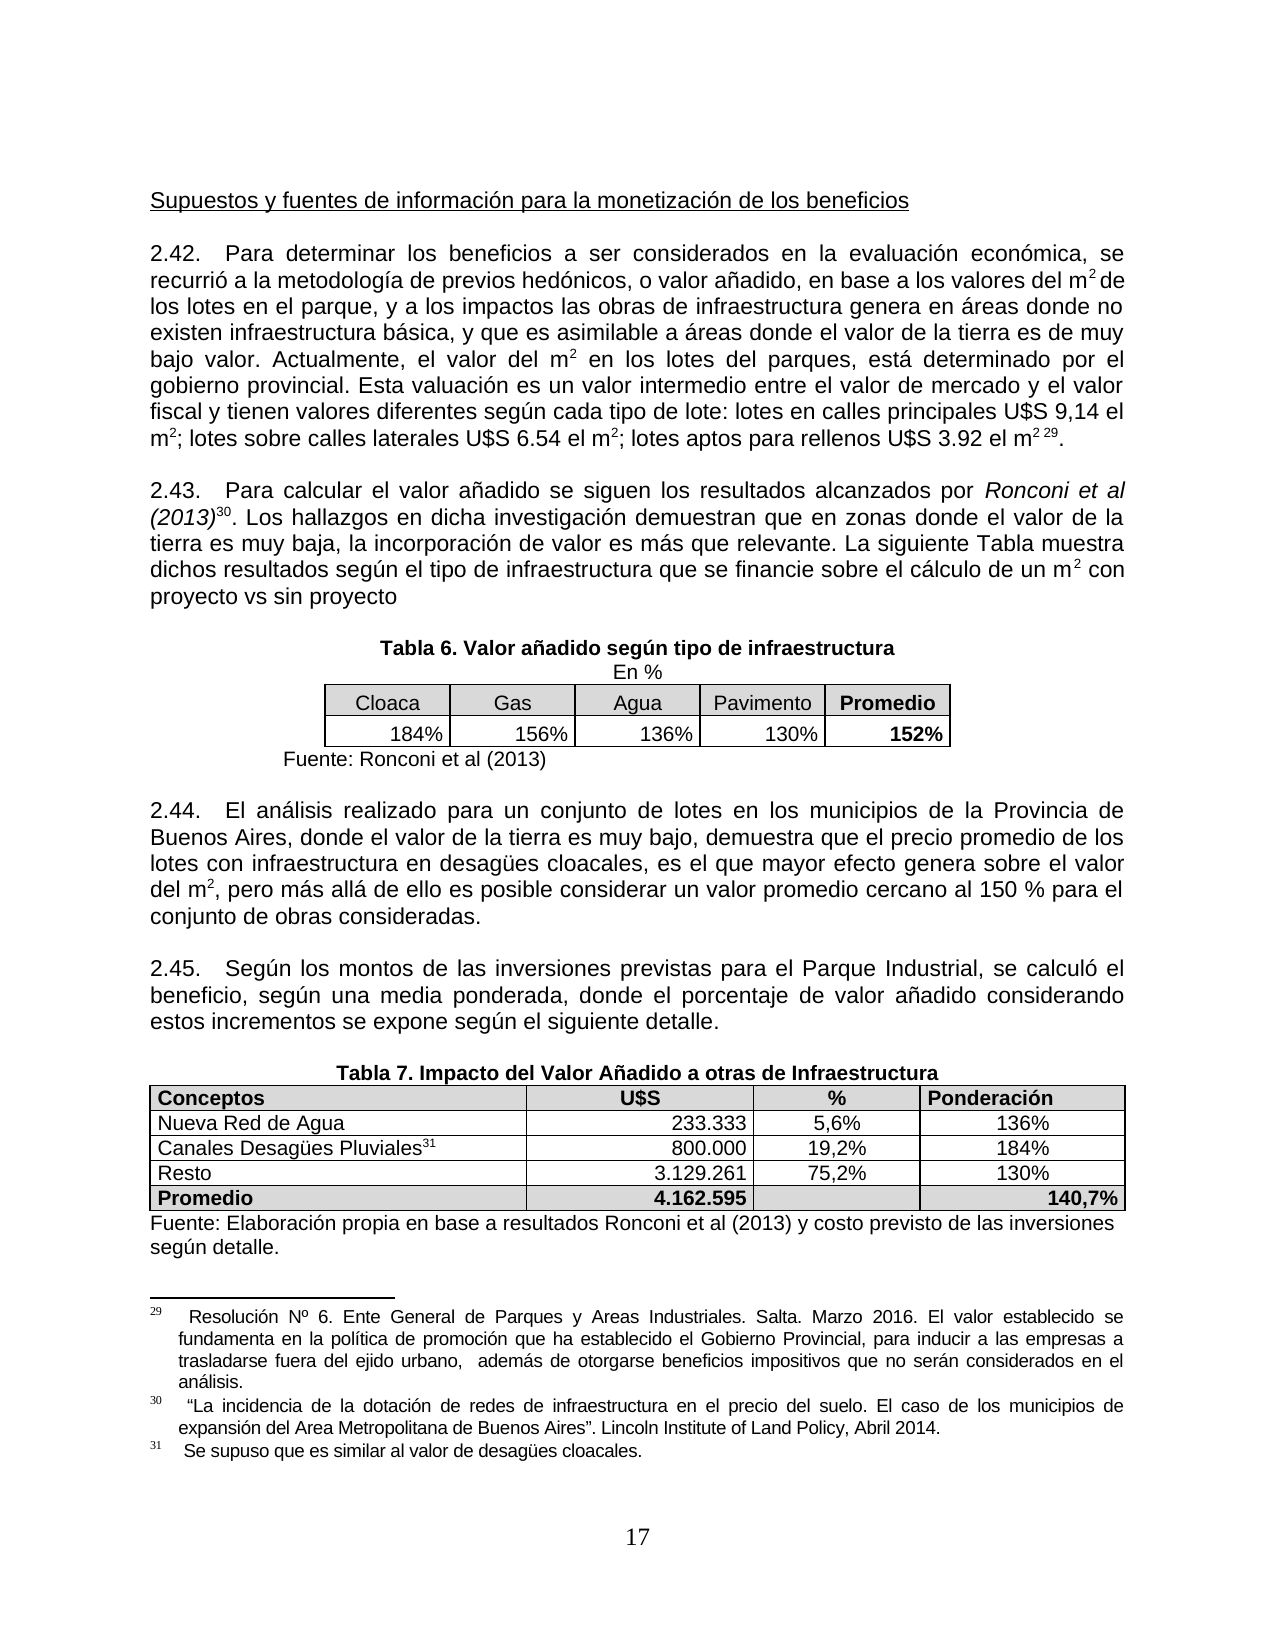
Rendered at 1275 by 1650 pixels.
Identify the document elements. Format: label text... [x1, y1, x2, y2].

table_cell [754, 1186, 919, 1210]
table_header Gas [451, 685, 574, 715]
table_header Agua [576, 685, 699, 715]
text Fuente: Elaboración propia en base a resultados Ronconi et al (2013) y costo previsto de las inversiones según detalle. [150, 1211, 1130, 1259]
table_cell 4.162.595 [527, 1186, 753, 1210]
text En % [150, 659, 1125, 683]
table_cell 136% [576, 716, 699, 746]
table_cell Canales Desagües Pluviales [151, 1136, 526, 1160]
table_cell 5,6% [754, 1111, 919, 1135]
table_cell 136% [921, 1111, 1124, 1135]
text Tabla 6. Valor añadido según tipo de infraestructura [150, 636, 1125, 659]
list Para determinar los beneficios a ser considerados en la evaluación económica, se recurrió a la metodología de previos hedónicos, o valor añadido, en base a los valores del m2 de los lotes en el parque, y a los impactos las obras de infraestructura genera en áreas donde no existen infraestructura básica, y que es asimilable a áreas donde el valor de la tierra es de muy bajo valor. Actualmente, el valor del m2 en los lotes del parques, está determinado por el gobierno provincial. Esta valuación es un valor intermedio entre el valor de mercado y el valor fiscal y tienen valores diferentes según cada tipo de lote: lotes en calles principales U$S 9,14 el m2; lotes sobre calles laterales U$S 6.54 el m2; lotes aptos para rellenos U$S 3.92 el m2 . [150, 240, 1125, 451]
table_header Ponderación [921, 1086, 1124, 1110]
text Supuestos y fuentes de información para la monetización de los beneficios [150, 187, 1125, 214]
table_cell Resto [151, 1161, 526, 1185]
list Para calcular el valor añadido se siguen los resultados alcanzados por Ronconi et al (2013). Los hallazgos en dicha investigación demuestran que en zonas donde el valor de la tierra es muy baja, la incorporación de valor es más que relevante. La siguiente Tabla muestra dichos resultados según el tipo de infraestructura que se financie sobre el cálculo de un m2 con proyecto vs sin proyecto [150, 477, 1125, 609]
table_header Cloaca [326, 685, 449, 715]
table_header U$S [527, 1086, 753, 1110]
text Tabla 7. Impacto del Valor Añadido a otras de Infraestructura [150, 1061, 1125, 1085]
table_cell Nueva Red de Agua [151, 1111, 526, 1135]
table_header Promedio [826, 685, 949, 715]
table_cell 130% [921, 1161, 1124, 1185]
list El análisis realizado para un conjunto de lotes en los municipios de la Provincia de Buenos Aires, donde el valor de la tierra es muy bajo, demuestra que el precio promedio de los lotes con infraestructura en desagües cloacales, es el que mayor efecto genera sobre el valor del m2, pero más allá de ello es posible considerar un valor promedio cercano al 150 % para el conjunto de obras consideradas. [150, 797, 1125, 929]
table_cell 233.333 [527, 1111, 753, 1135]
table_header Conceptos [151, 1086, 526, 1110]
table_cell Promedio [151, 1186, 526, 1210]
table_cell 800.000 [527, 1136, 753, 1160]
table_header % [754, 1086, 919, 1110]
table_cell 3.129.261 [527, 1161, 753, 1185]
list Según los montos de las inversiones previstas para el Parque Industrial, se calculó el beneficio, según una media ponderada, donde el porcentaje de valor añadido considerando estos incrementos se expone según el siguiente detalle. [150, 955, 1125, 1034]
table_cell 156% [451, 716, 574, 746]
table_cell 75,2% [754, 1161, 919, 1185]
table_cell 19,2% [754, 1136, 919, 1160]
table_header Pavimento [701, 685, 824, 715]
text Fuente: Ronconi et al (2013) [283, 747, 1125, 771]
table_cell 152% [826, 716, 949, 746]
table_cell 140,7% [921, 1186, 1124, 1210]
table_cell 184% [921, 1136, 1124, 1160]
table_cell 184% [326, 716, 449, 746]
table_cell 130% [701, 716, 824, 746]
